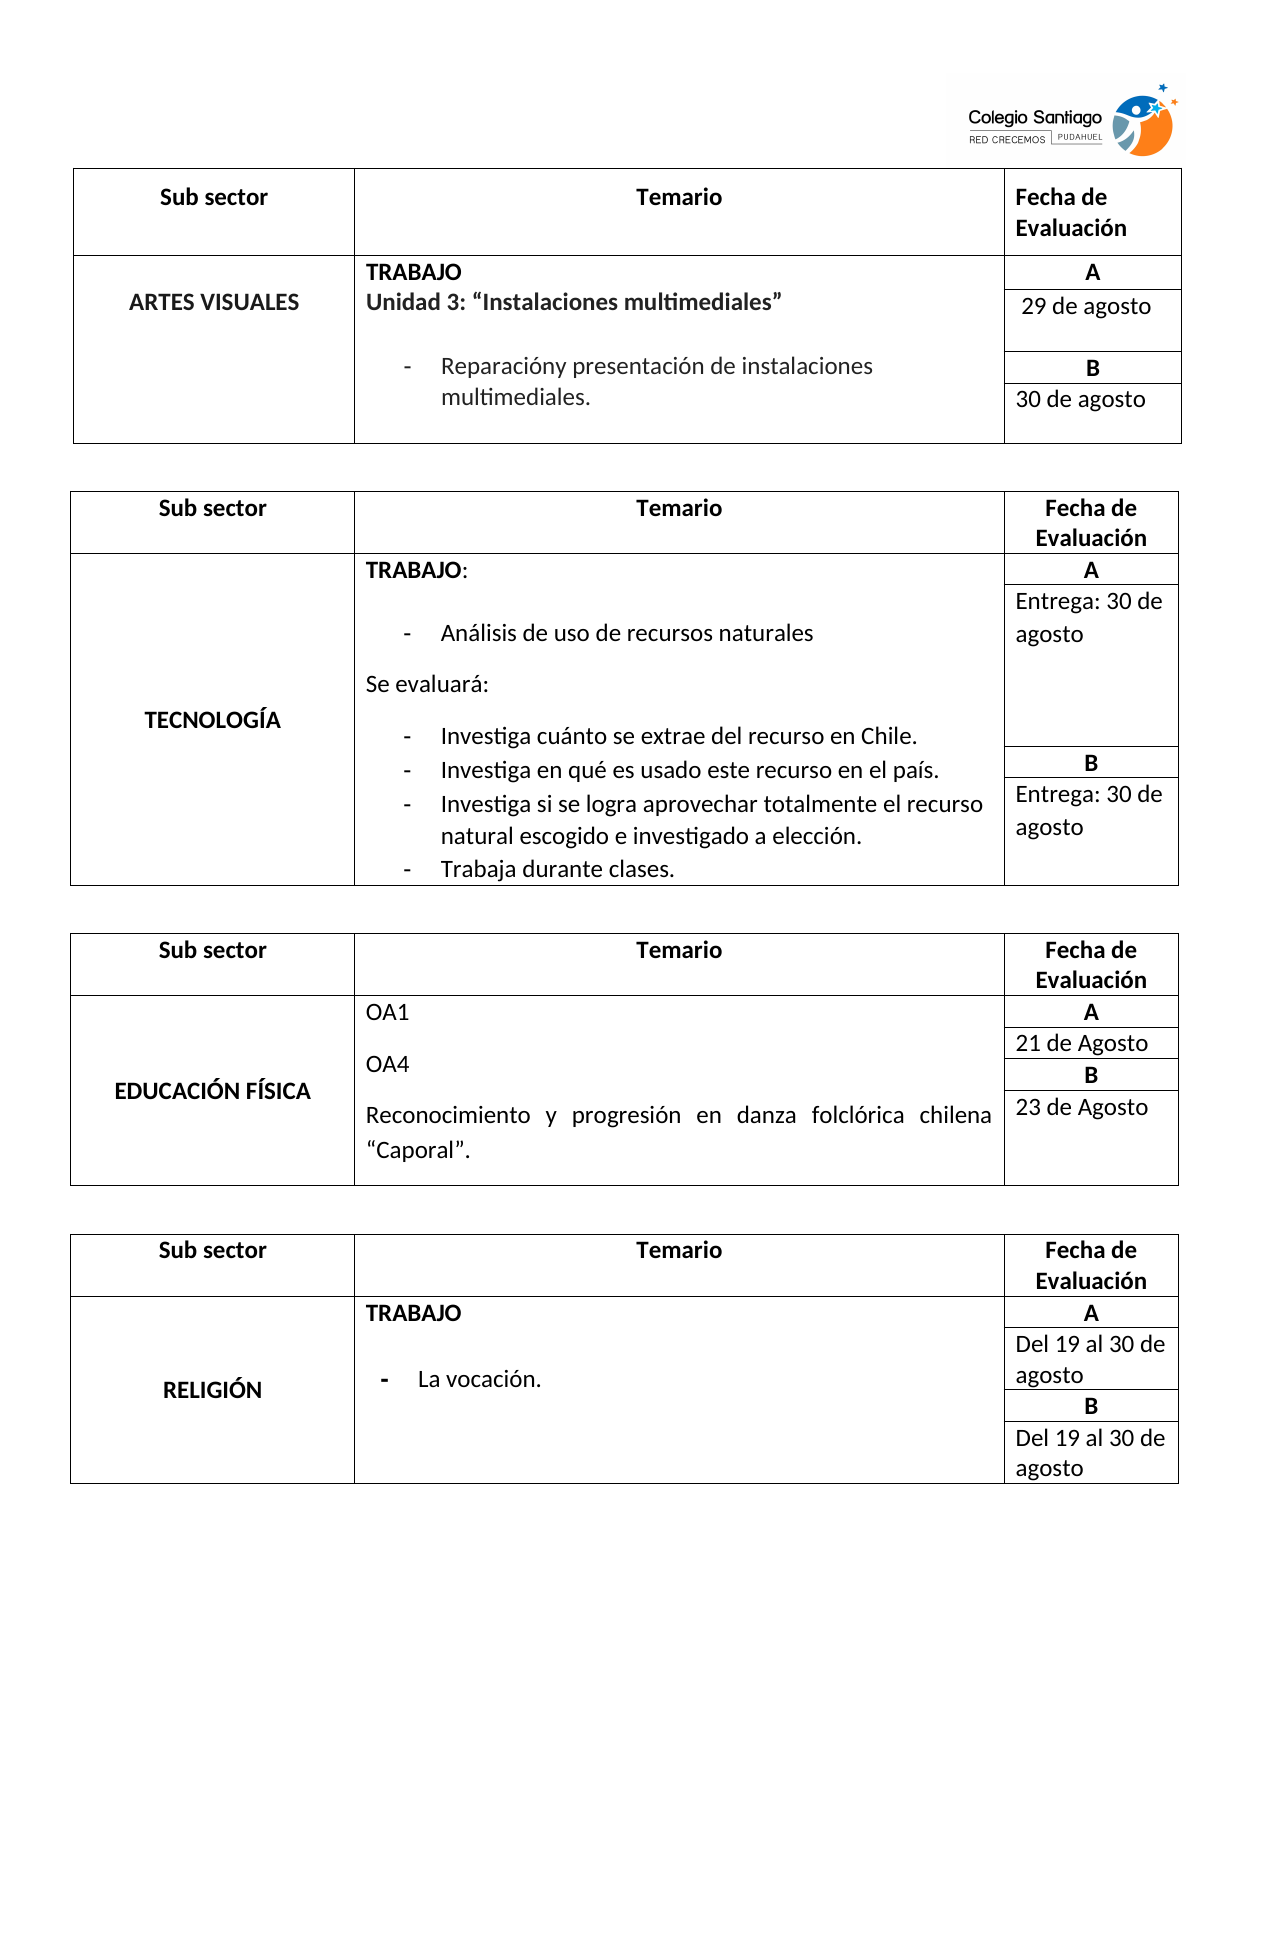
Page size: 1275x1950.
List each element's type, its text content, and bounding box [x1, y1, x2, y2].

table_header Temario [355, 169, 1004, 255]
table_cell EDUCACIÓN FÍSICA [71, 996, 354, 1185]
table_cell A [1005, 1297, 1178, 1327]
table_cell B [1005, 1059, 1178, 1090]
table_cell Entrega: 30 de agosto [1005, 778, 1178, 885]
table_cell TRABAJO Unidad 3: “Instalaciones multimediales” Reparacióny presentación de instalaciones multimediales. [355, 256, 1004, 442]
table_cell TRABAJO La vocación. [355, 1297, 1004, 1483]
table_cell 23 de Agosto [1005, 1091, 1178, 1185]
table_cell OA1 OA4 Reconocimiento y progresión en danza folclórica chilena “Caporal”. [355, 996, 1004, 1185]
table_header Sub sector [74, 169, 354, 255]
table_cell 21 de Agosto [1005, 1028, 1178, 1058]
table_header Sub sector [71, 1235, 354, 1296]
picture [945, 73, 1187, 168]
table_cell Entrega: 30 de agosto [1005, 585, 1178, 746]
table_cell A [1005, 256, 1181, 289]
table_cell RELIGIÓN [71, 1297, 354, 1483]
table_cell B [1005, 747, 1178, 777]
table_header Temario [355, 492, 1004, 553]
table_header Fecha de Evaluación [1005, 492, 1178, 553]
table_cell A [1005, 996, 1178, 1027]
table_header Fecha de Evaluación [1005, 1235, 1178, 1296]
table_cell Del 19 al 30 de agosto [1005, 1422, 1178, 1483]
table_cell 30 de agosto [1005, 384, 1181, 442]
table_cell ARTES VISUALES [74, 256, 354, 442]
table_cell A [1005, 554, 1178, 584]
table_cell TRABAJO: Análisis de uso de recursos naturales Se evaluará: Investiga cuánto se extrae del recurso en Chile. Investiga en qué es usado este recurso en el país. Investiga si se logra aprovechar totalmente el recurso natural escogido e investigado a elección. Trabaja durante clases. [355, 554, 1004, 885]
table_cell B [1005, 1390, 1178, 1421]
table_cell B [1005, 352, 1181, 382]
table_header Sub sector [71, 492, 354, 553]
table_header Temario [355, 934, 1004, 995]
table_cell TECNOLOGÍA [71, 554, 354, 885]
table_cell 29 de agosto [1005, 290, 1181, 351]
table_header Temario [355, 1235, 1004, 1296]
table_header Fecha de Evaluación [1005, 169, 1181, 255]
table_cell Del 19 al 30 de agosto [1005, 1328, 1178, 1389]
table_header Sub sector [71, 934, 354, 995]
table_header Fecha de Evaluación [1005, 934, 1178, 995]
